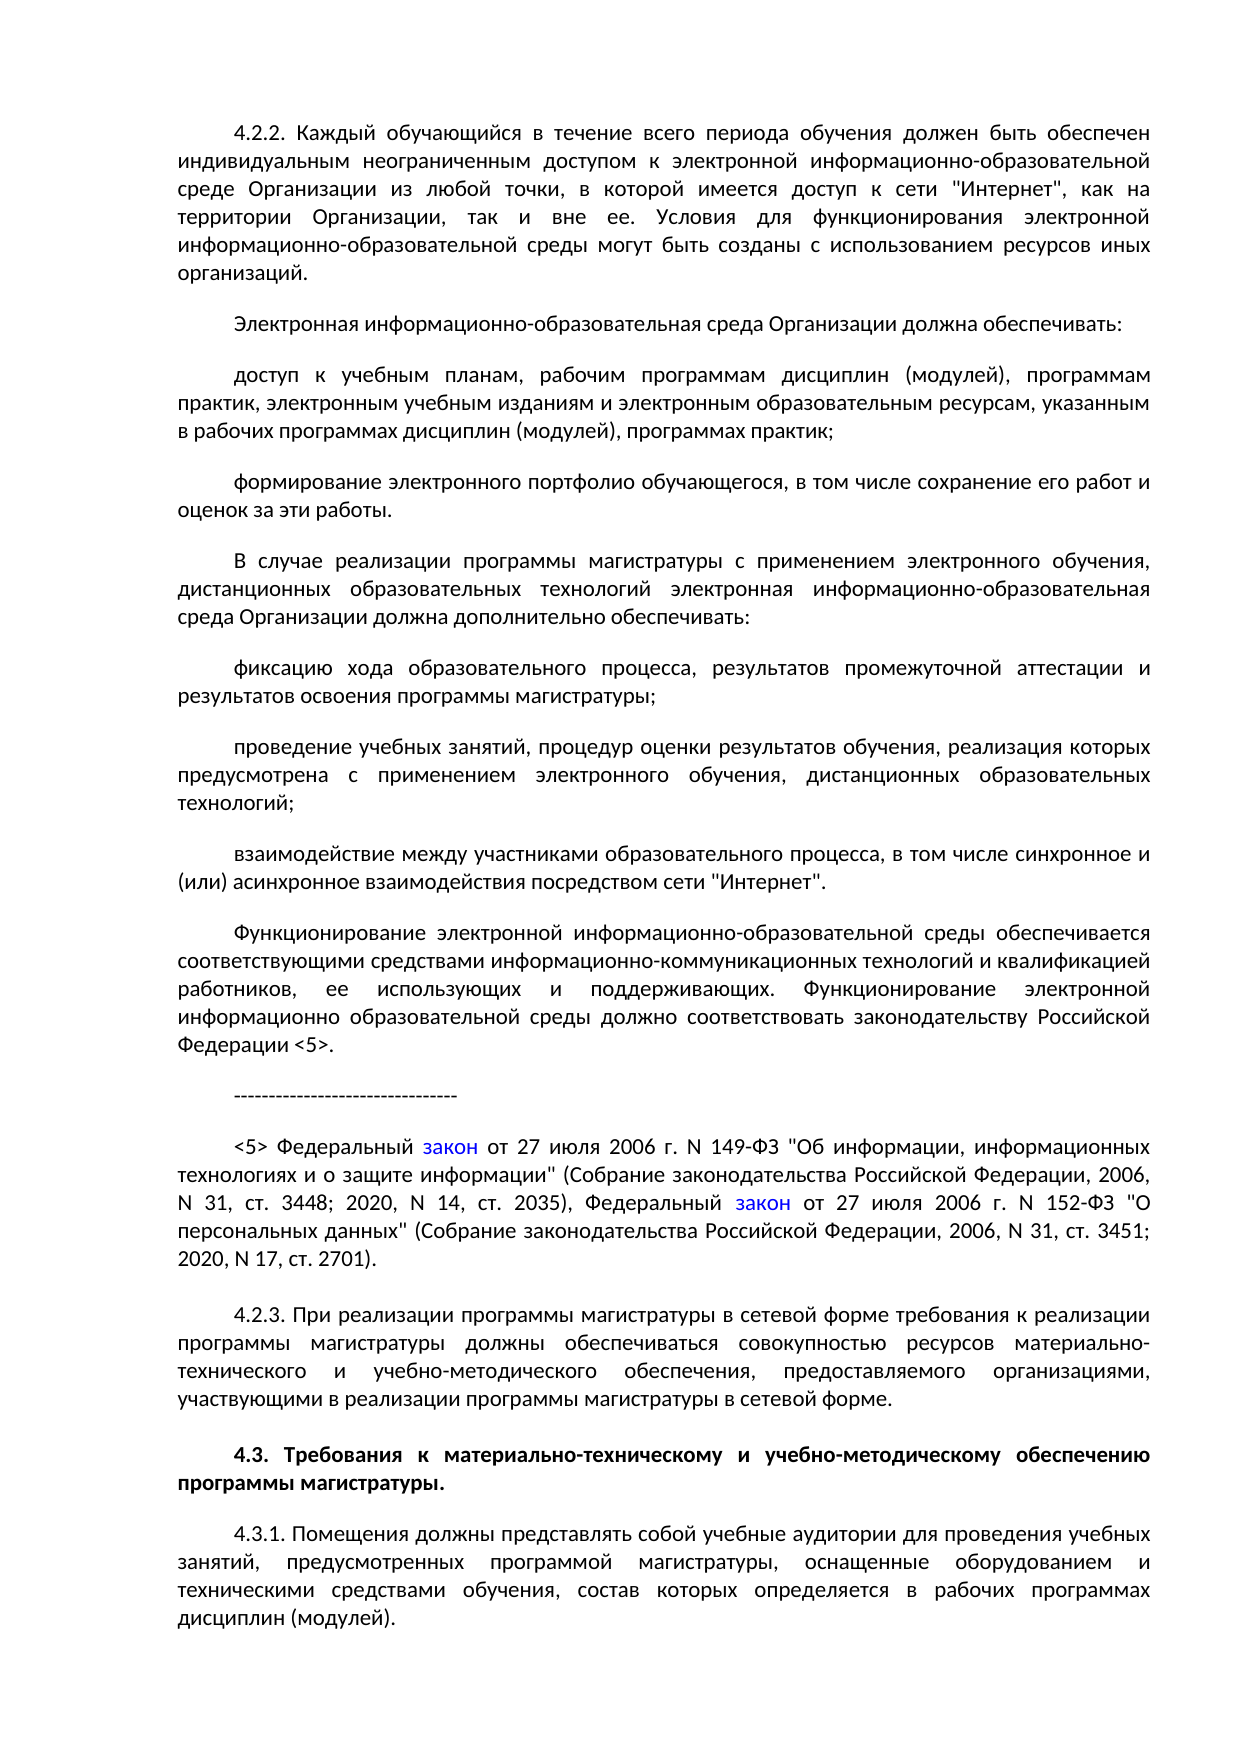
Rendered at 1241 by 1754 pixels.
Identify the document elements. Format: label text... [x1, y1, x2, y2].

text В случае реализации программы магистратуры с применением электронного обучения, дистанционных образовательных технологий электронная информационно-образовательная среда Организации должна дополнительно обеспечивать: [177, 546, 1152, 630]
text фиксацию хода образовательного процесса, результатов промежуточной аттестации и результатов освоения программы магистратуры; [177, 653, 1152, 709]
title 4.3. Требования к материально-техническому и учебно-методическому обеспечению программы магистратуры. [177, 1440, 1152, 1496]
text Электронная информационно-образовательная среда Организации должна обеспечивать: [177, 309, 1152, 337]
text 4.3.1. Помещения должны представлять собой учебные аудитории для проведения учебных занятий, предусмотренных программой магистратуры, оснащенные оборудованием и техническими средствами обучения, состав которых определяется в рабочих программах дисциплин (модулей). [177, 1519, 1152, 1631]
text 4.2.3. При реализации программы магистратуры в сетевой форме требования к реализации программы магистратуры должны обеспечиваться совокупностью ресурсов материально-технического и учебно-методического обеспечения, предоставляемого организациями, участвующими в реализации программы магистратуры в сетевой форме. [177, 1300, 1152, 1412]
text формирование электронного портфолио обучающегося, в том числе сохранение его работ и оценок за эти работы. [177, 467, 1152, 523]
text Функционирование электронной информационно-образовательной среды обеспечивается соответствующими средствами информационно-коммуникационных технологий и квалификацией работников, ее использующих и поддерживающих. Функционирование электронной информационно образовательной среды должно соответствовать законодательству Российской Федерации <5>. [177, 918, 1152, 1058]
text -------------------------------- [177, 1081, 1152, 1109]
text проведение учебных занятий, процедур оценки результатов обучения, реализация которых предусмотрена с применением электронного обучения, дистанционных образовательных технологий; [177, 732, 1152, 816]
text взаимодействие между участниками образовательного процесса, в том числе синхронное и (или) асинхронное взаимодействия посредством сети "Интернет". [177, 839, 1152, 895]
text доступ к учебным планам, рабочим программам дисциплин (модулей), программам практик, электронным учебным изданиям и электронным образовательным ресурсам, указанным в рабочих программах дисциплин (модулей), программах практик; [177, 360, 1152, 444]
text 4.2.2. Каждый обучающийся в течение всего периода обучения должен быть обеспечен индивидуальным неограниченным доступом к электронной информационно-образовательной среде Организации из любой точки, в которой имеется доступ к сети "Интернет", как на территории Организации, так и вне ее. Условия для функционирования электронной информационно-образовательной среды могут быть созданы с использованием ресурсов иных организаций. [177, 118, 1152, 286]
text <5> Федеральный закон от 27 июля 2006 г. N 149-ФЗ "Об информации, информационных технологиях и о защите информации" (Собрание законодательства Российской Федерации, 2006, N 31, ст. 3448; 2020, N 14, ст. 2035), Федеральный закон от 27 июля 2006 г. N 152-ФЗ "О персональных данных" (Собрание законодательства Российской Федерации, 2006, N 31, ст. 3451; 2020, N 17, ст. 2701). [177, 1132, 1152, 1272]
